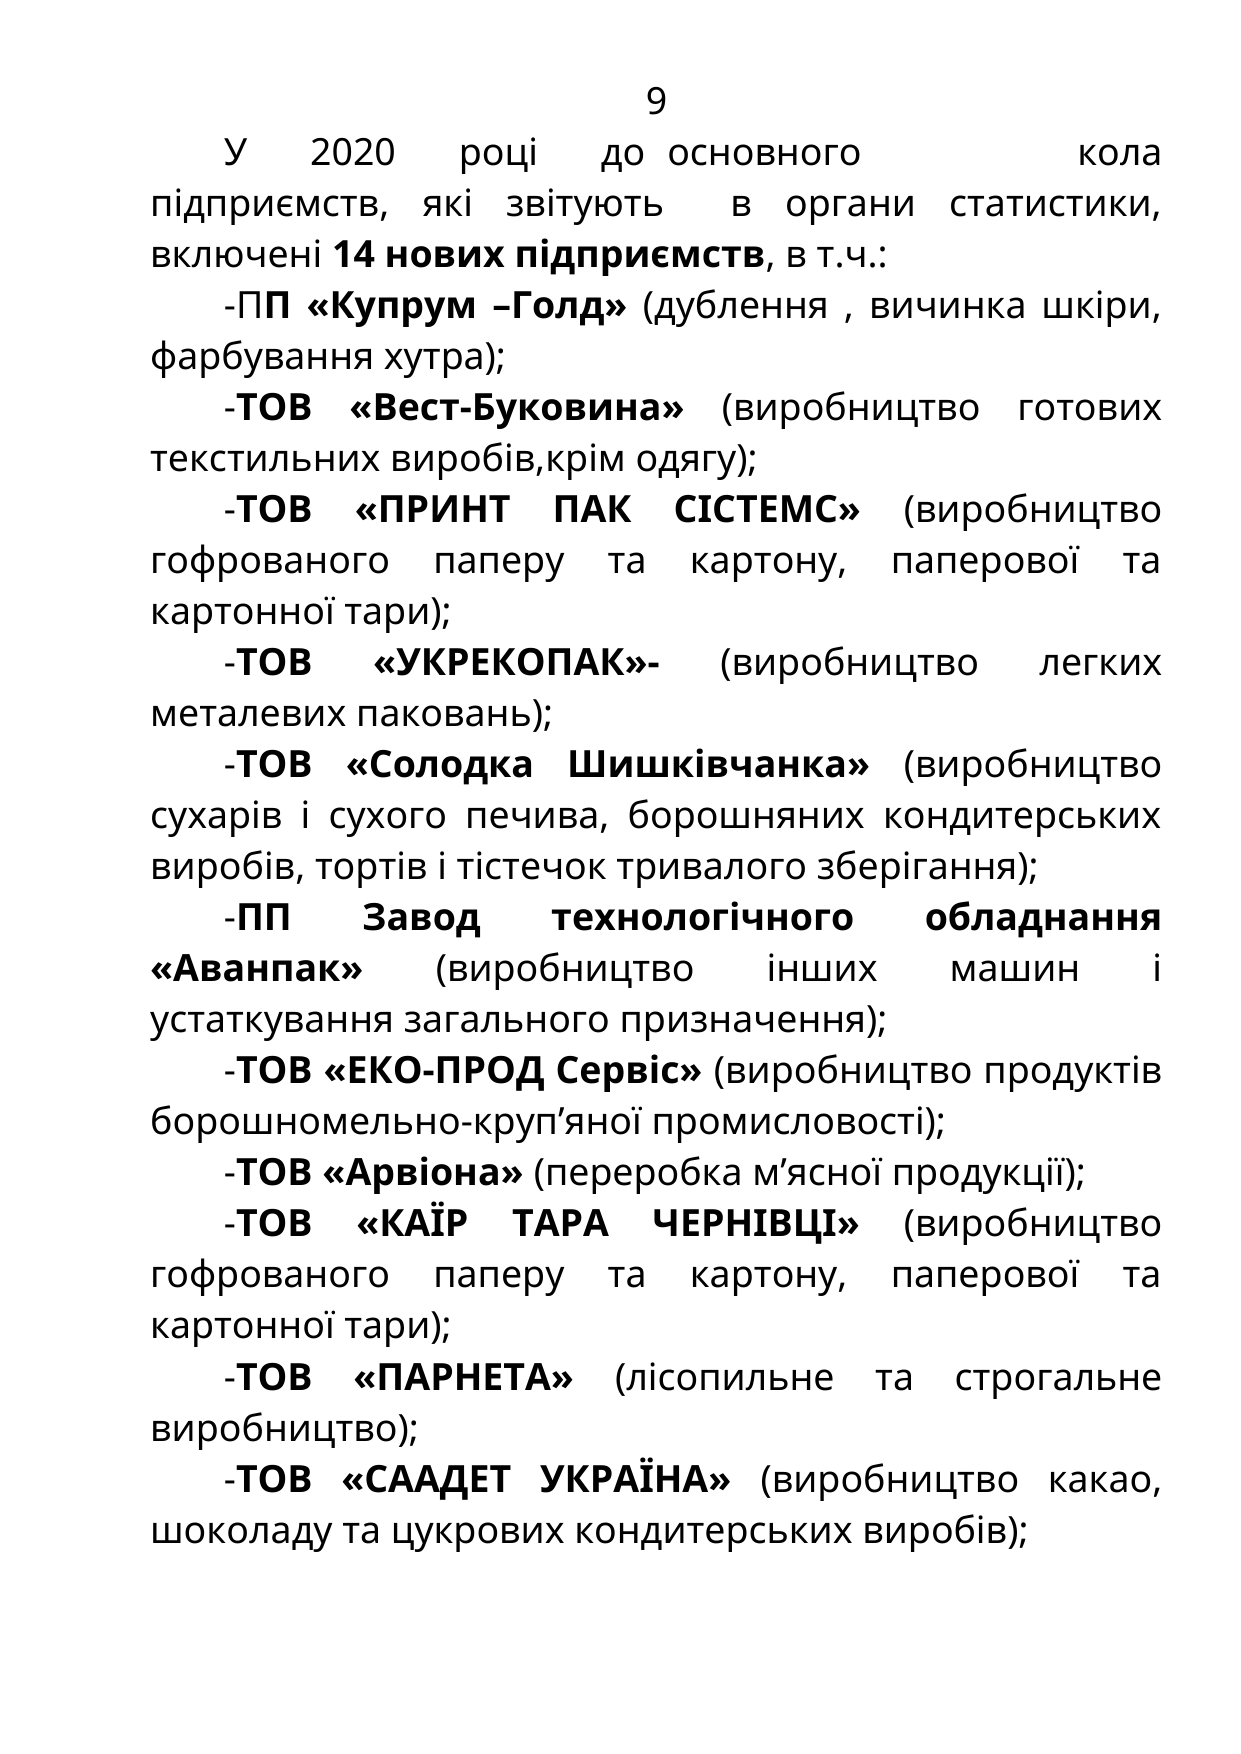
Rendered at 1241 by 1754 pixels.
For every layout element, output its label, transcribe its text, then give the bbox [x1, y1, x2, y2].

text -ТОВ «ЕКО-ПРОД Сервіс» (виробництво продуктів борошномельно-круп’яної промисловості); [150, 1044, 1162, 1146]
text -ТОВ «Вест-Буковина» (виробництво готових текстильних виробів,крім одягу); [150, 380, 1162, 482]
text -ТОВ «ПАРНЕТА» (лісопильне та строгальне виробництво); [150, 1350, 1162, 1452]
text -ТОВ «УКРЕКОПАК»- (виробництво легких металевих паковань); [150, 635, 1162, 737]
text -ТОВ «ПРИНТ ПАК СІСТЕМС» (виробництво гофрованого паперу та картону, паперової та картонної тари); [150, 482, 1162, 635]
text -ТОВ «Арвіона» (переробка м’ясної продукції); [150, 1146, 1162, 1197]
text -ТОВ «КАЇР ТАРА ЧЕРНІВЦІ» (виробництво гофрованого паперу та картону, паперової та картонної тари); [150, 1197, 1162, 1350]
text -ПП Завод технологічного обладнання «Аванпак» (виробництво інших машин і устаткування загального призначення); [150, 891, 1162, 1044]
text У 2020 році до основного кола підприємств, які звітують в органи статистики, включені 14 нових підприємств, в т.ч.: [150, 125, 1162, 278]
text -ПП «Купрум –Голд» (дублення , вичинка шкіри, фарбування хутра); [150, 278, 1162, 380]
text -ТОВ «СААДЕТ УКРАЇНА» (виробництво какао, шоколаду та цукрових кондитерських виробів); [150, 1452, 1162, 1554]
text -ТОВ «Солодка Шишківчанка» (виробництво сухарів і сухого печива, борошняних кондитерських виробів, тортів і тістечок тривалого зберігання); [150, 737, 1162, 891]
